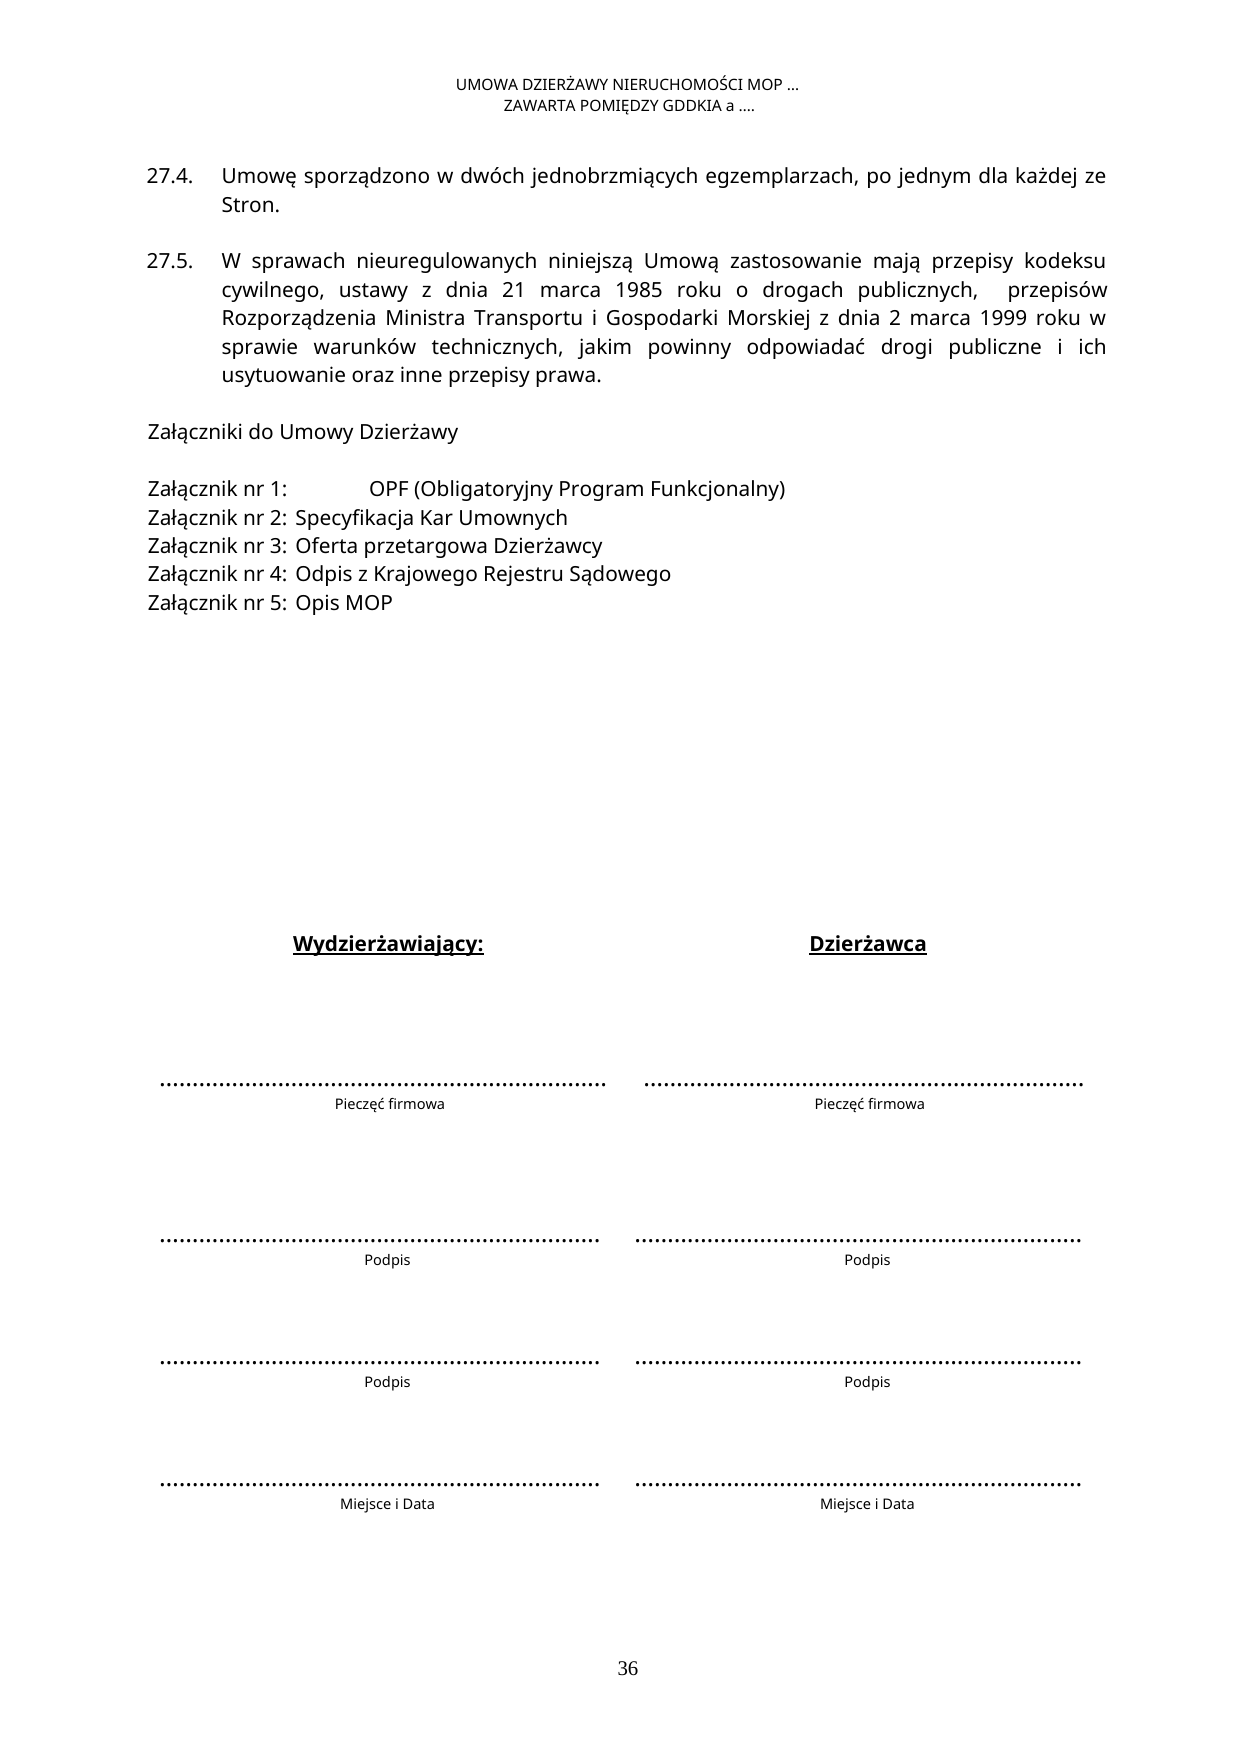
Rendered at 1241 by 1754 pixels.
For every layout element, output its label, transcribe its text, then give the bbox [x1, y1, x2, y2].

table_cell Podpis [148, 1250, 627, 1270]
text Załącznik nr 1: OPF (Obligatoryjny Program Funkcjonalny) [148, 474, 1107, 503]
table_cell Miejsce i Data [627, 1494, 1107, 1514]
table_cell Pieczęć firmowa [632, 1094, 1107, 1114]
table_header …………………………………………………………. [148, 1460, 623, 1494]
table_header Dzierżawca [629, 929, 1107, 958]
table_header ………………………………………………………….. [623, 1216, 1107, 1250]
list Umowę sporządzono w dwóch jednobrzmiących egzemplarzach, po jednym dla każdej ze Stron. [146, 161, 1107, 218]
text Załącznik nr 5: Opis MOP [148, 588, 1107, 616]
table_header ………………………………………………………….. [623, 1338, 1107, 1372]
text Załącznik nr 3: Oferta przetargowa Dzierżawcy [148, 531, 1107, 559]
table_cell Pieczęć firmowa [148, 1094, 632, 1114]
table_cell Miejsce i Data [148, 1494, 627, 1514]
text Załącznik nr 2: Specyfikacja Kar Umownych [148, 503, 1107, 531]
table_header ………………………………………………………….. [623, 1460, 1107, 1494]
table_cell Podpis [148, 1372, 627, 1392]
table_header …………………………………………………………. [632, 1060, 1107, 1094]
text Załączniki do Umowy Dzierżawy [148, 417, 1107, 446]
table_header …………………………………………………………. [148, 1216, 623, 1250]
table_header Wydzierżawiający: [148, 929, 628, 958]
table_header …………………………………………………………. [148, 1338, 623, 1372]
table_cell Podpis [627, 1250, 1107, 1270]
table_header ………………………………………………………….. [148, 1060, 632, 1094]
text Załącznik nr 4: Odpis z Krajowego Rejestru Sądowego [148, 559, 1107, 588]
list W sprawach nieuregulowanych niniejszą Umową zastosowanie mają przepisy kodeksu cywilnego, ustawy z dnia 21 marca 1985 roku o drogach publicznych, przepisów Rozporządzenia Ministra Transportu i Gospodarki Morskiej z dnia 2 marca 1999 roku w sprawie warunków technicznych, jakim powinny odpowiadać drogi publiczne i ich usytuowanie oraz inne przepisy prawa. [146, 247, 1107, 389]
table_cell Podpis [627, 1372, 1107, 1392]
